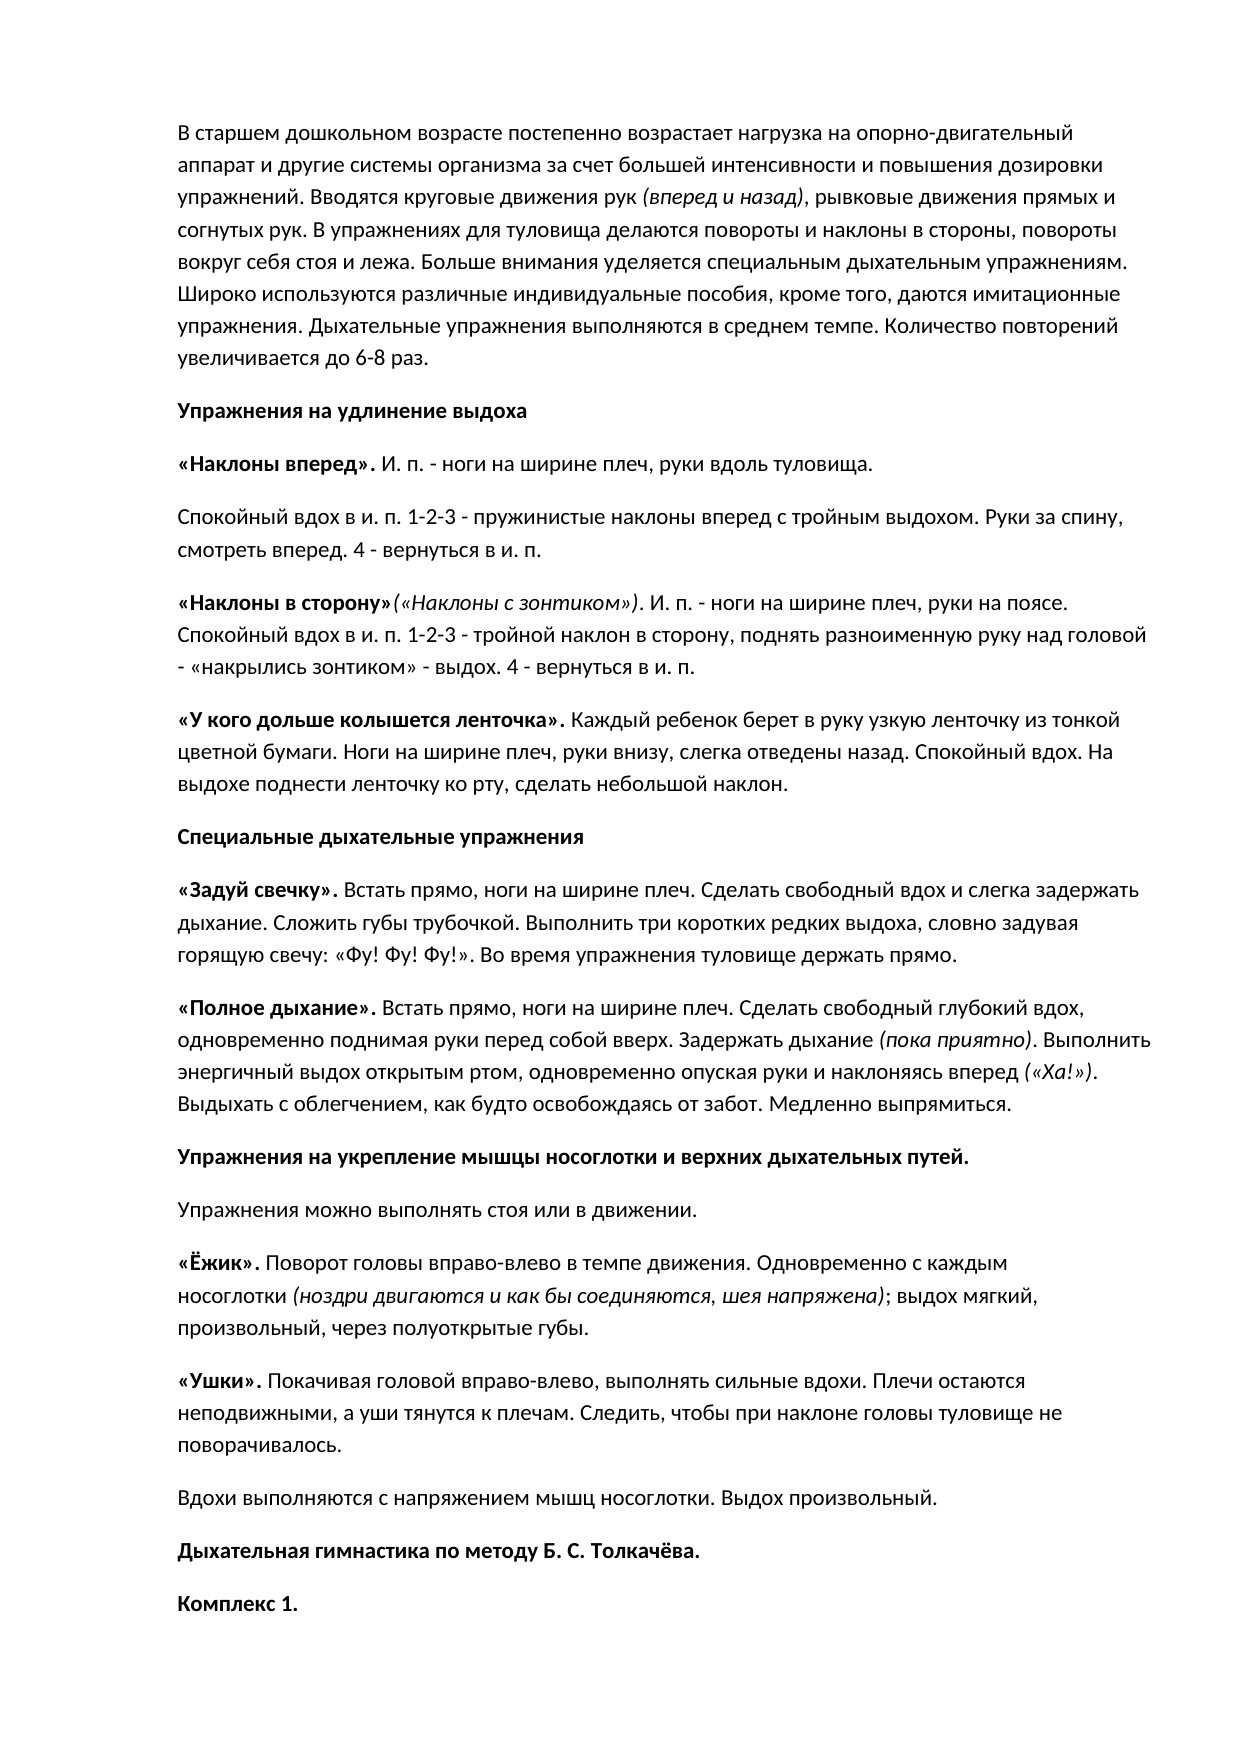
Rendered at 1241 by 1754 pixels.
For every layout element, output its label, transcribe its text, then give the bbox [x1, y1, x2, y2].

text «У кого дольше колышется ленточка». Каждый ребенок берет в руку узкую ленточку из тонкой цветной бумаги. Ноги на ширине плеч, руки внизу, слегка отведены назад. Спокойный вдох. На выдохе поднести ленточку ко рту, сделать небольшой наклон. [177, 705, 1152, 797]
text Упражнения на укрепление мышцы носоглотки и верхних дыхательных путей. [177, 1142, 1152, 1171]
text Вдохи выполняются с напряжением мышц носоглотки. Выдох произвольный. [177, 1483, 1152, 1511]
text Дыхательная гимнастика по методу Б. С. Толкачёва. [177, 1536, 1152, 1564]
text В старшем дошкольном возрасте постепенно возрастает нагрузка на опорно-двигательный аппарат и другие системы организма за счет большей интенсивности и повышения дозировки упражнений. Вводятся круговые движения рук (вперед и назад), рывковые движения прямых и согнутых рук. В упражнениях для туловища делаются повороты и наклоны в стороны, повороты вокруг себя стоя и лежа. Больше внимания уделяется специальным дыхательным упражнениям. Широко используются различные индивидуальные пособия, кроме того, даются имитационные упражнения. Дыхательные упражнения выполняются в среднем темпе. Количество повторений увеличивается до 6-8 раз. [177, 118, 1152, 371]
text «Наклоны вперед». И. п. - ноги на ширине плеч, руки вдоль туловища. [177, 449, 1152, 477]
text «Полное дыхание». Встать прямо, ноги на ширине плеч. Сделать свободный глубокий вдох, одновременно поднимая руки перед собой вверх. Задержать дыхание (пока приятно). Выполнить энергичный выдох открытым ртом, одновременно опуская руки и наклоняясь вперед («Ха!»). Выдыхать с облегчением, как будто освобождаясь от забот. Медленно выпрямиться. [177, 993, 1152, 1117]
text «Ушки». Покачивая головой вправо-влево, выполнять сильные вдохи. Плечи остаются неподвижными, а уши тянутся к плечам. Следить, чтобы при наклоне головы туловище не поворачивалось. [177, 1366, 1152, 1458]
text «Задуй свечку». Встать прямо, ноги на ширине плеч. Сделать свободный вдох и слегка задержать дыхание. Сложить губы трубочкой. Выполнить три коротких редких выдоха, словно задувая горящую свечу: «Фу! Фу! Фу!». Во время упражнения туловище держать прямо. [177, 876, 1152, 968]
text Спокойный вдох в и. п. 1-2-3 - пружинистые наклоны вперед с тройным выдохом. Руки за спину, смотреть вперед. 4 - вернуться в и. п. [177, 502, 1152, 563]
text «Наклоны в сторону»(«Наклоны с зонтиком»). И. п. - ноги на ширине плеч, руки на поясе. Спокойный вдох в и. п. 1-2-3 - тройной наклон в сторону, поднять разноименную руку над головой - «накрылись зонтиком» - выдох. 4 - вернуться в и. п. [177, 588, 1152, 680]
text Специальные дыхательные упражнения [177, 822, 1152, 851]
text «Ёжик». Поворот головы вправо-влево в темпе движения. Одновременно с каждым носоглотки (ноздри двигаются и как бы соединяются, шея напряжена); выдох мягкий, произвольный, через полуоткрытые губы. [177, 1248, 1152, 1341]
text Комплекс 1. [177, 1589, 1152, 1617]
text Упражнения на удлинение выдоха [177, 396, 1152, 424]
text Упражнения можно выполнять стоя или в движении. [177, 1196, 1152, 1223]
